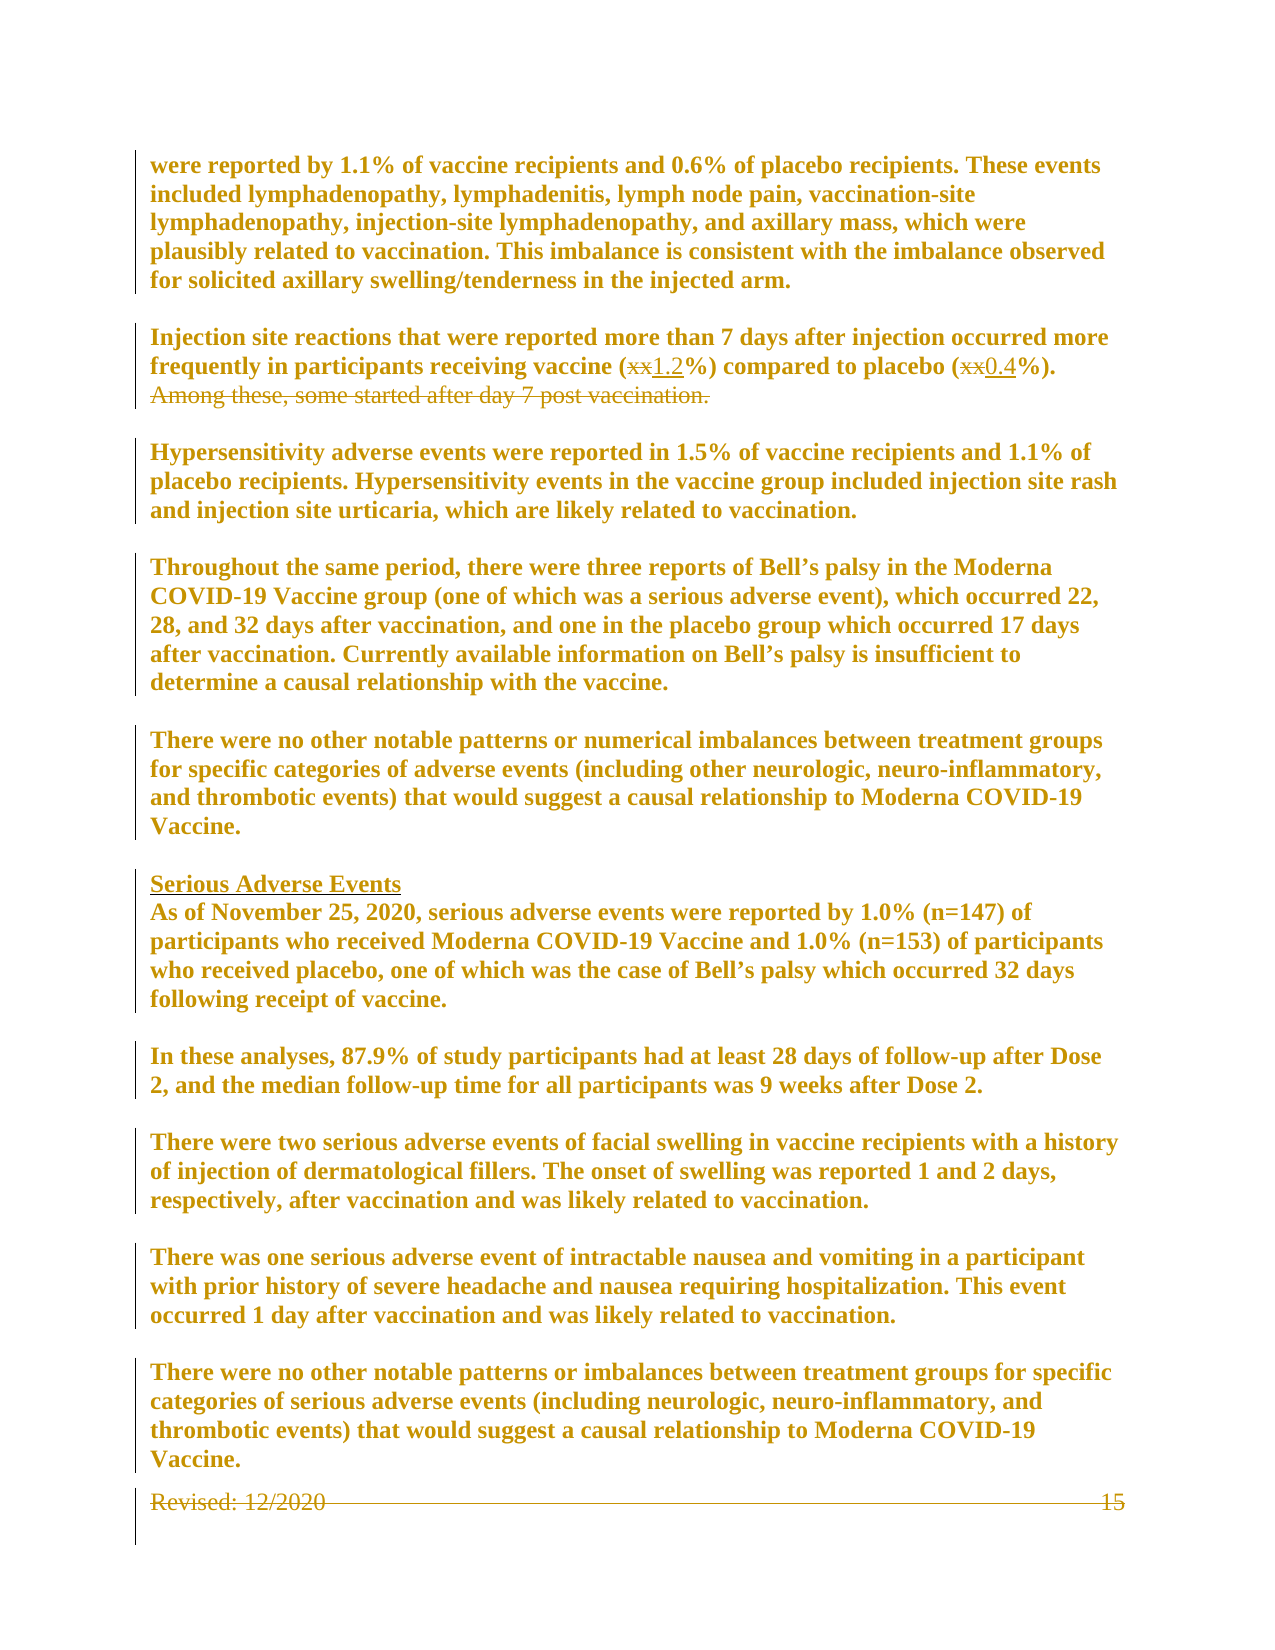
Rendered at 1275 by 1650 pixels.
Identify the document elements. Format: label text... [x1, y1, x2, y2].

text Injection site reactions that were reported more than 7 days after injection occurred more frequently in participants receiving vaccine (%) compared to placebo (%). [150, 322, 1125, 409]
text As of November 25, 2020, serious adverse events were reported by 1.0% (n=147) of participants who received Moderna COVID-19 Vaccine and 1.0% (n=153) of participants who received placebo, one of which was the case of Bell’s palsy which occurred 32 days following receipt of vaccine. [150, 897, 1125, 1012]
text There was one serious adverse event of intractable nausea and vomiting in a participant with prior history of severe headache and nausea requiring hospitalization. This event occurred 1 day after vaccination and was likely related to vaccination. [150, 1242, 1125, 1329]
text There were no other notable patterns or numerical imbalances between treatment groups for specific categories of adverse events (including other neurologic, neuro-inflammatory, and thrombotic events) that would suggest a causal relationship to Moderna COVID-19 Vaccine. [150, 725, 1125, 840]
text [150, 150, 1125, 294]
text There were two serious adverse events of facial swelling in vaccine recipients with a history of injection of dermatological fillers. The onset of swelling was reported 1 and 2 days, respectively, after vaccination and was likely related to vaccination. [150, 1127, 1125, 1214]
text Hypersensitivity adverse events were reported in 1.5% of vaccine recipients and 1.1% of placebo recipients. Hypersensitivity events in the vaccine group included injection site rash and injection site urticaria, which are likely related to vaccination. [150, 437, 1125, 524]
text There were no other notable patterns or imbalances between treatment groups for specific categories of serious adverse events (including neurologic, neuro-inflammatory, and thrombotic events) that would suggest a causal relationship to Moderna COVID-19 Vaccine. [150, 1357, 1125, 1472]
text Throughout the same period, there were three reports of Bell’s palsy in the Moderna COVID-19 Vaccine group (one of which was a serious adverse event), which occurred 22, 28, and 32 days after vaccination, and one in the placebo group which occurred 17 days after vaccination. Currently available information on Bell’s palsy is insufficient to determine a causal relationship with the vaccine. [150, 552, 1125, 696]
text Serious Adverse Events [150, 869, 1125, 897]
text In these analyses, 87.9% of study participants had at least 28 days of follow-up after Dose 2, and the median follow-up time for all participants was 9 weeks after Dose 2. [150, 1041, 1125, 1099]
